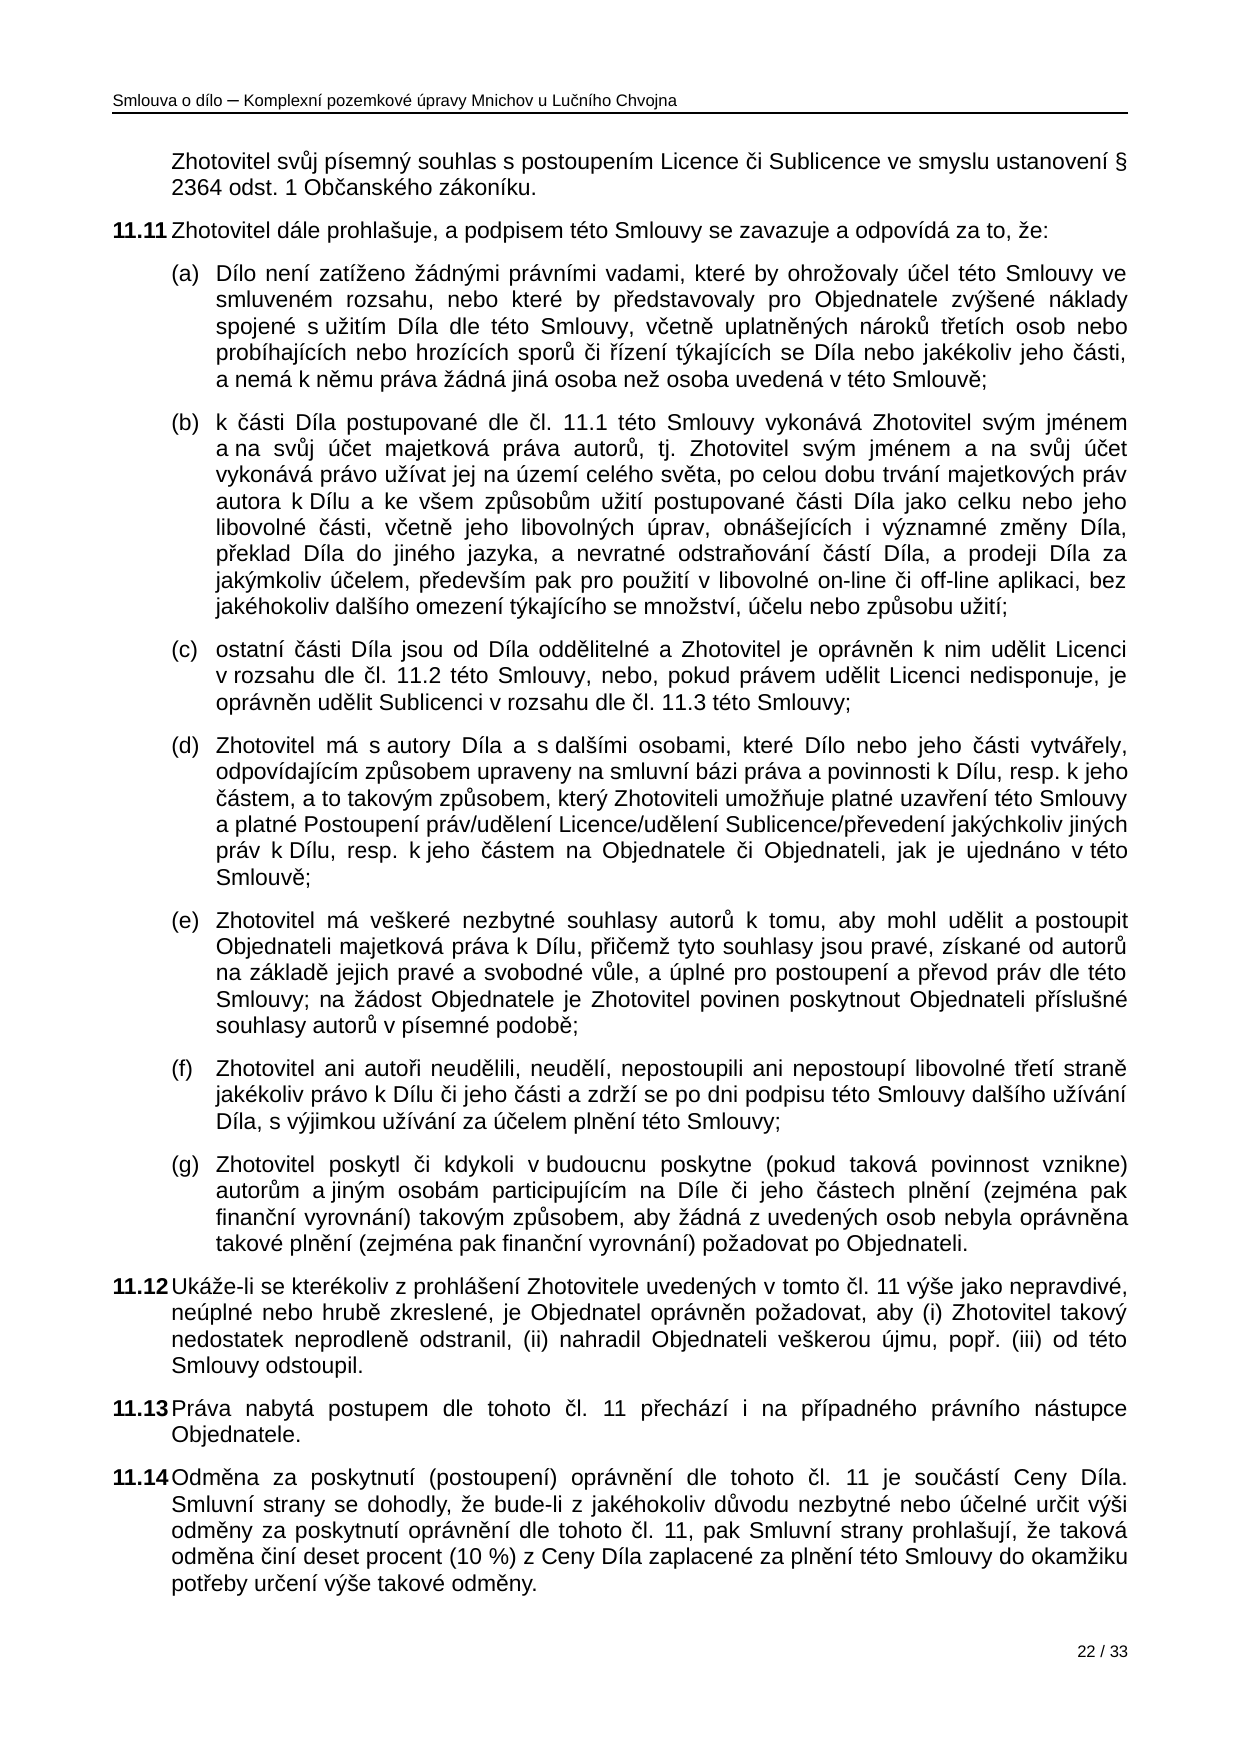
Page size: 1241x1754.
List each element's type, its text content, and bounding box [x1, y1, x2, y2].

text Zhotovitel dále prohlašuje, a podpisem této Smlouvy se zavazuje a odpovídá za to, že: [112, 217, 1128, 243]
text Zhotovitel má veškeré nezbytné souhlasy autorů k tomu, aby mohl udělit a postoupit Objednateli majetková práva k Dílu, přičemž tyto souhlasy jsou pravé, získané od autorů na základě jejich pravé a svobodné vůle, a úplné pro postoupení a převod práv dle této Smlouvy; na žádost Objednatele je Zhotovitel povinen poskytnout Objednateli příslušné souhlasy autorů v písemné podobě; [171, 907, 1128, 1038]
text k části Díla postupované dle čl. 11.1 této Smlouvy vykonává Zhotovitel svým jménem a na svůj účet majetková práva autorů, tj. Zhotovitel svým jménem a na svůj účet vykonává právo užívat jej na území celého světa, po celou dobu trvání majetkových práv autora k Dílu a ke všem způsobům užití postupované části Díla jako celku nebo jeho libovolné části, včetně jeho libovolných úprav, obnášejících i významné změny Díla, překlad Díla do jiného jazyka, a nevratné odstraňování částí Díla, a prodeji Díla za jakýmkoliv účelem, především pak pro použití v libovolné on-line či off-line aplikaci, bez jakéhokoliv dalšího omezení týkajícího se množství, účelu nebo způsobu užití; [171, 408, 1128, 619]
text ostatní části Díla jsou od Díla oddělitelné a Zhotovitel je oprávněn k nim udělit Licenci v rozsahu dle čl. 11.2 této Smlouvy, nebo, pokud právem udělit Licenci nedisponuje, je oprávněn udělit Sublicenci v rozsahu dle čl. 11.3 této Smlouvy; [171, 636, 1128, 715]
list Dílo není zatíženo žádnými právními vadami, které by ohrožovaly účel této Smlouvy ve smluveném rozsahu, nebo které by představovaly pro Objednatele zvýšené náklady spojené s užitím Díla dle této Smlouvy, včetně uplatněných nároků třetích osob nebo probíhajících nebo hrozících sporů či řízení týkajících se Díla nebo jakékoliv jeho části, a nemá k němu práva žádná jiná osoba než osoba uvedená v této Smlouvě; [171, 260, 1128, 392]
text Zhotovitel má s autory Díla a s dalšími osobami, které Dílo nebo jeho části vytvářely, odpovídajícím způsobem upraveny na smluvní bázi práva a povinnosti k Dílu, resp. k jeho částem, a to takovým způsobem, který Zhotoviteli umožňuje platné uzavření této Smlouvy a platné Postoupení práv/udělení Licence/udělení Sublicence/převedení jakýchkoliv jiných práv k Dílu, resp. k jeho částem na Objednatele či Objednateli, jak je ujednáno v této Smlouvě; [171, 732, 1128, 890]
text Odměna za poskytnutí (postoupení) oprávnění dle tohoto čl. 11 je součástí Ceny Díla. Smluvní strany se dohodly, že bude-li z jakéhokoliv důvodu nezbytné nebo účelné určit výši odměny za poskytnutí oprávnění dle tohoto čl. 11, pak Smluvní strany prohlašují, že taková odměna činí deset procent (10 %) z Ceny Díla zaplacené za plnění této Smlouvy do okamžiku potřeby určení výše takové odměny. [112, 1464, 1128, 1596]
text Zhotovitel poskytl či kdykoli v budoucnu poskytne (pokud taková povinnost vznikne) autorům a jiným osobám participujícím na Díle či jeho částech plnění (zejména pak finanční vyrovnání) takovým způsobem, aby žádná z uvedených osob nebyla oprávněna takové plnění (zejména pak finanční vyrovnání) požadovat po Objednateli. [171, 1151, 1128, 1256]
text Zhotovitel ani autoři neudělili, neudělí, nepostoupili ani nepostoupí libovolné třetí straně jakékoliv právo k Dílu či jeho části a zdrží se po dni podpisu této Smlouvy dalšího užívání Díla, s výjimkou užívání za účelem plnění této Smlouvy; [171, 1055, 1128, 1134]
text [112, 148, 1128, 200]
text Práva nabytá postupem dle tohoto čl. 11 přechází i na případného právního nástupce Objednatele. [112, 1395, 1128, 1448]
text Ukáže-li se kterékoliv z prohlášení Zhotovitele uvedených v tomto čl. 11 výše jako nepravdivé, neúplné nebo hrubě zkreslené, je Objednatel oprávněn požadovat, aby (i) Zhotovitel takový nedostatek neprodleně odstranil, (ii) nahradil Objednateli veškerou újmu, popř. (iii) od této Smlouvy odstoupil. [112, 1273, 1128, 1378]
